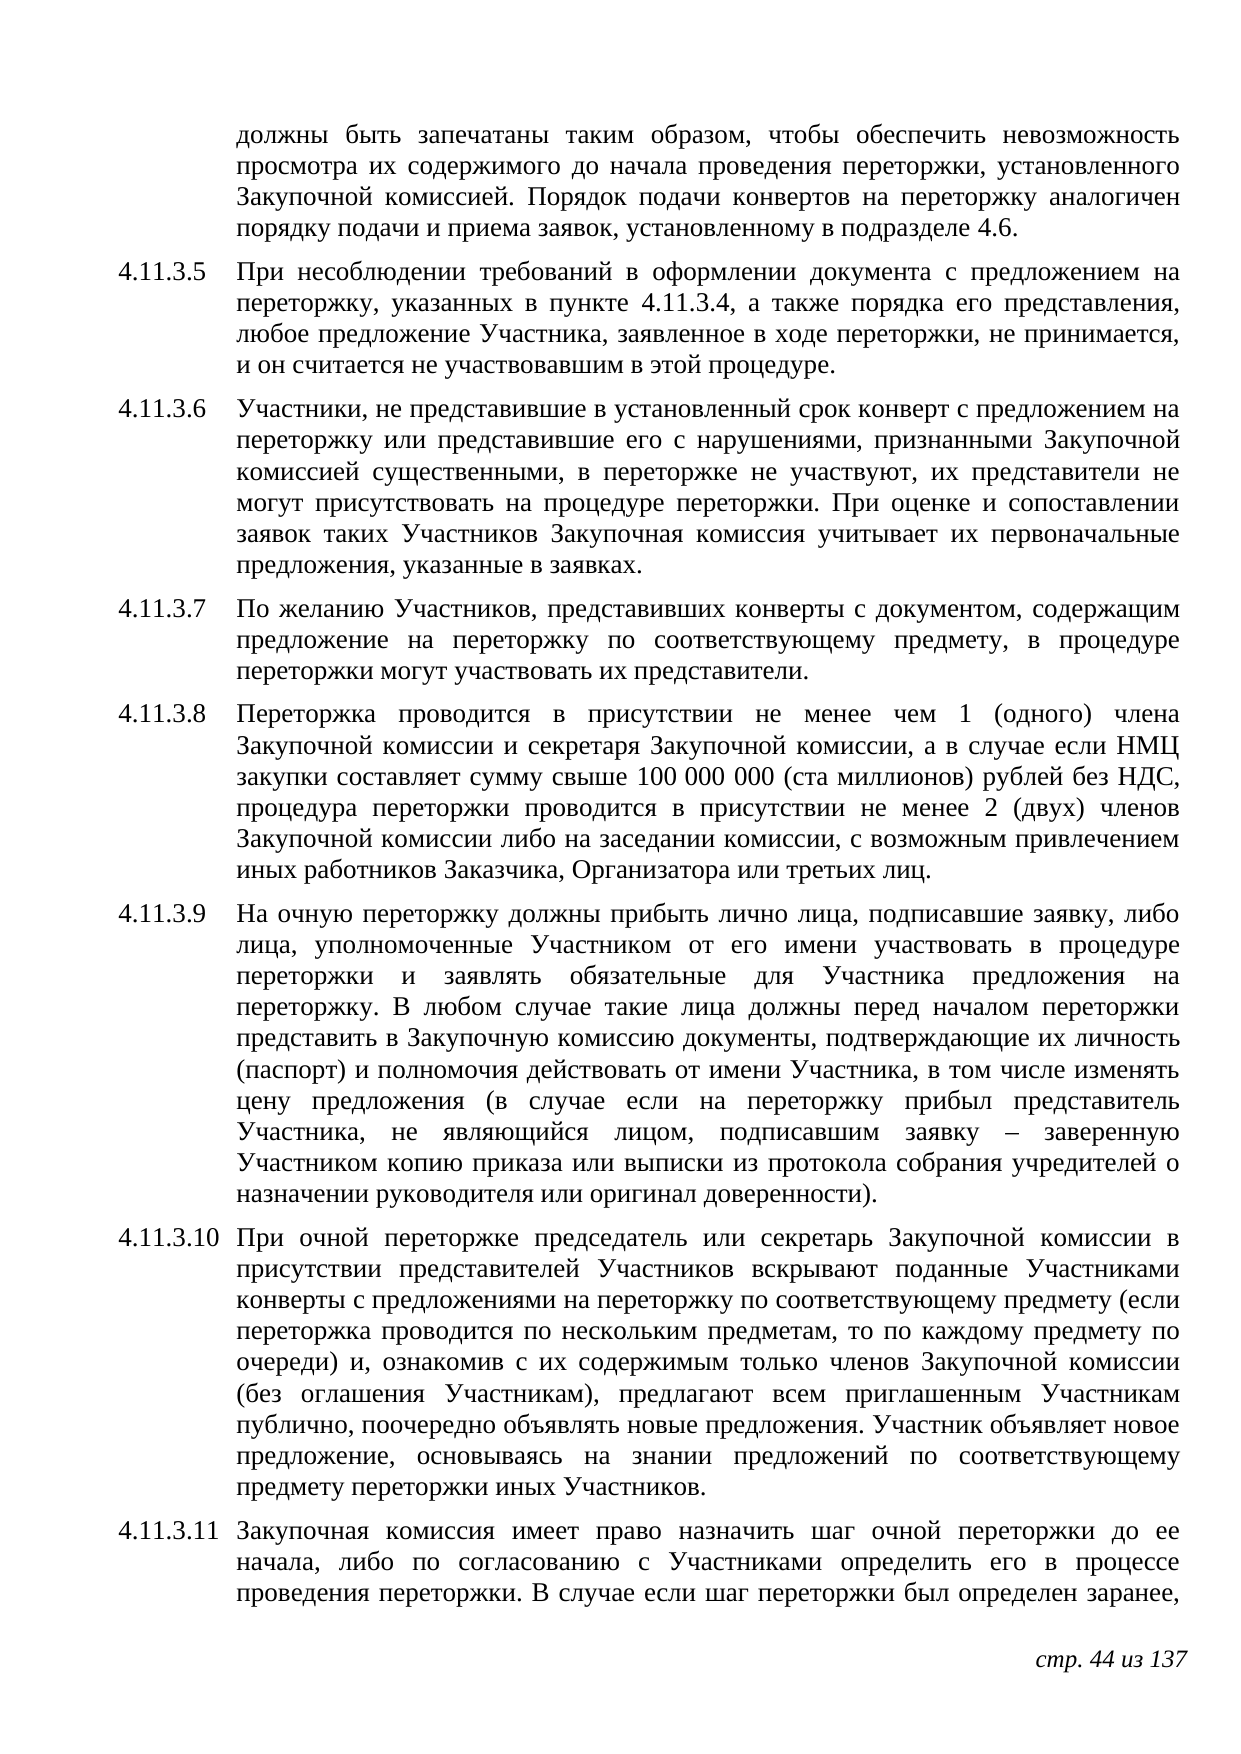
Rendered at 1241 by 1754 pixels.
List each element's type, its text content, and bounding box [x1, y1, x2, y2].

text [118, 1514, 1181, 1607]
text При несоблюдении требований в оформлении документа с предложением на переторжку, указанных в пункте 4.11.3.4, а также порядка его представления, любое предложение Участника, заявленное в ходе переторжки, не принимается, и он считается не участвовавшим в этой процедуре. [118, 255, 1181, 380]
text По желанию Участников, представивших конверты с документом, содержащим предложение на переторжку по соответствующему предмету, в процедуре переторжки могут участвовать их представители. [118, 592, 1181, 685]
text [118, 118, 1181, 243]
text Переторжка проводится в присутствии не менее чем 1 (одного) члена Закупочной комиссии и секретаря Закупочной комиссии, а в случае если НМЦ закупки составляет сумму свыше 100 000 000 (ста миллионов) рублей без НДС, процедура переторжки проводится в присутствии не менее 2 (двух) членов Закупочной комиссии либо на заседании комиссии, с возможным привлечением иных работников Заказчика, Организатора или третьих лиц. [118, 698, 1181, 884]
text На очную переторжку должны прибыть лично лица, подписавшие заявку, либо лица, уполномоченные Участником от его имени участвовать в процедуре переторжки и заявлять обязательные для Участника предложения на переторжку. В любом случае такие лица должны перед началом переторжки представить в Закупочную комиссию документы, подтверждающие их личность (паспорт) и полномочия действовать от имени Участника, в том числе изменять цену предложения (в случае если на переторжку прибыл представитель Участника, не являющийся лицом, подписавшим заявку – заверенную Участником копию приказа или выписки из протокола собрания учредителей о назначении руководителя или оригинал доверенности). [118, 897, 1181, 1208]
text При очной переторжке председатель или секретарь Закупочной комиссии в присутствии представителей Участников вскрывают поданные Участниками конверты с предложениями на переторжку по соответствующему предмету (если переторжка проводится по нескольким предметам, то по каждому предмету по очереди) и, ознакомив с их содержимым только членов Закупочной комиссии (без оглашения Участникам), предлагают всем приглашенным Участникам публично, поочередно объявлять новые предложения. Участник объявляет новое предложение, основываясь на знании предложений по соответствующему предмету переторжки иных Участников. [118, 1221, 1181, 1501]
text Участники, не представившие в установленный срок конверт с предложением на переторжку или представившие его с нарушениями, признанными Закупочной комиссией существенными, в переторжке не участвуют, их представители не могут присутствовать на процедуре переторжки. При оценке и сопоставлении заявок таких Участников Закупочная комиссия учитывает их первоначальные предложения, указанные в заявках. [118, 392, 1181, 579]
